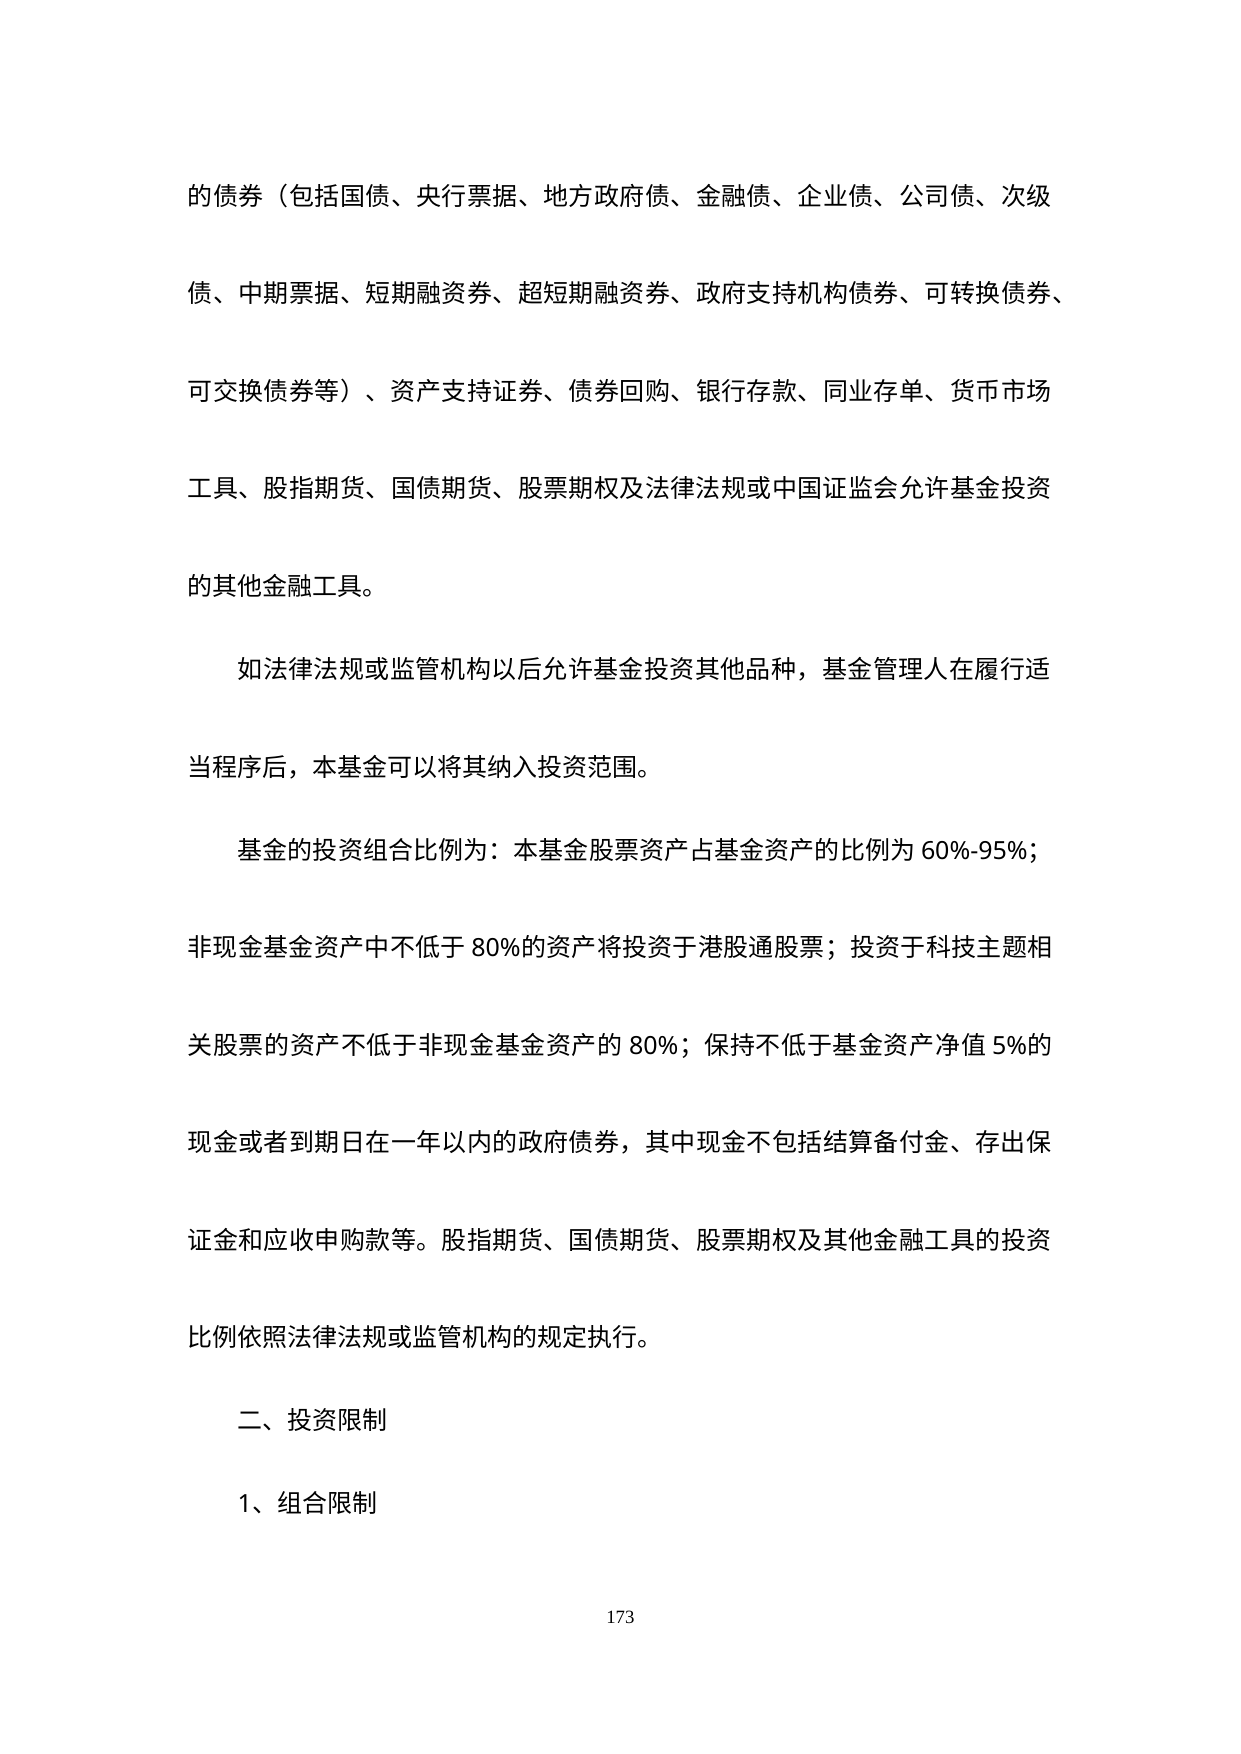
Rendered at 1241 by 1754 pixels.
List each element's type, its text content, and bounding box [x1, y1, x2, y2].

text 1、组合限制 [187, 1469, 1053, 1534]
text 基金的投资组合比例为：本基金股票资产占基金资产的比例为60%-95%；非现金基金资产中不低于80%的资产将投资于港股通股票；投资于科技主题相关股票的资产不低于非现金基金资产的80%；保持不低于基金资产净值5%的现金或者到期日在一年以内的政府债券，其中现金不包括结算备付金、存出保证金和应收申购款等。股指期货、国债期货、股票期权及其他金融工具的投资比例依照法律法规或监管机构的规定执行。 [187, 816, 1053, 1368]
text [187, 162, 1053, 617]
text 如法律法规或监管机构以后允许基金投资其他品种，基金管理人在履行适当程序后，本基金可以将其纳入投资范围。 [187, 635, 1053, 798]
text 二、投资限制 [187, 1386, 1053, 1451]
